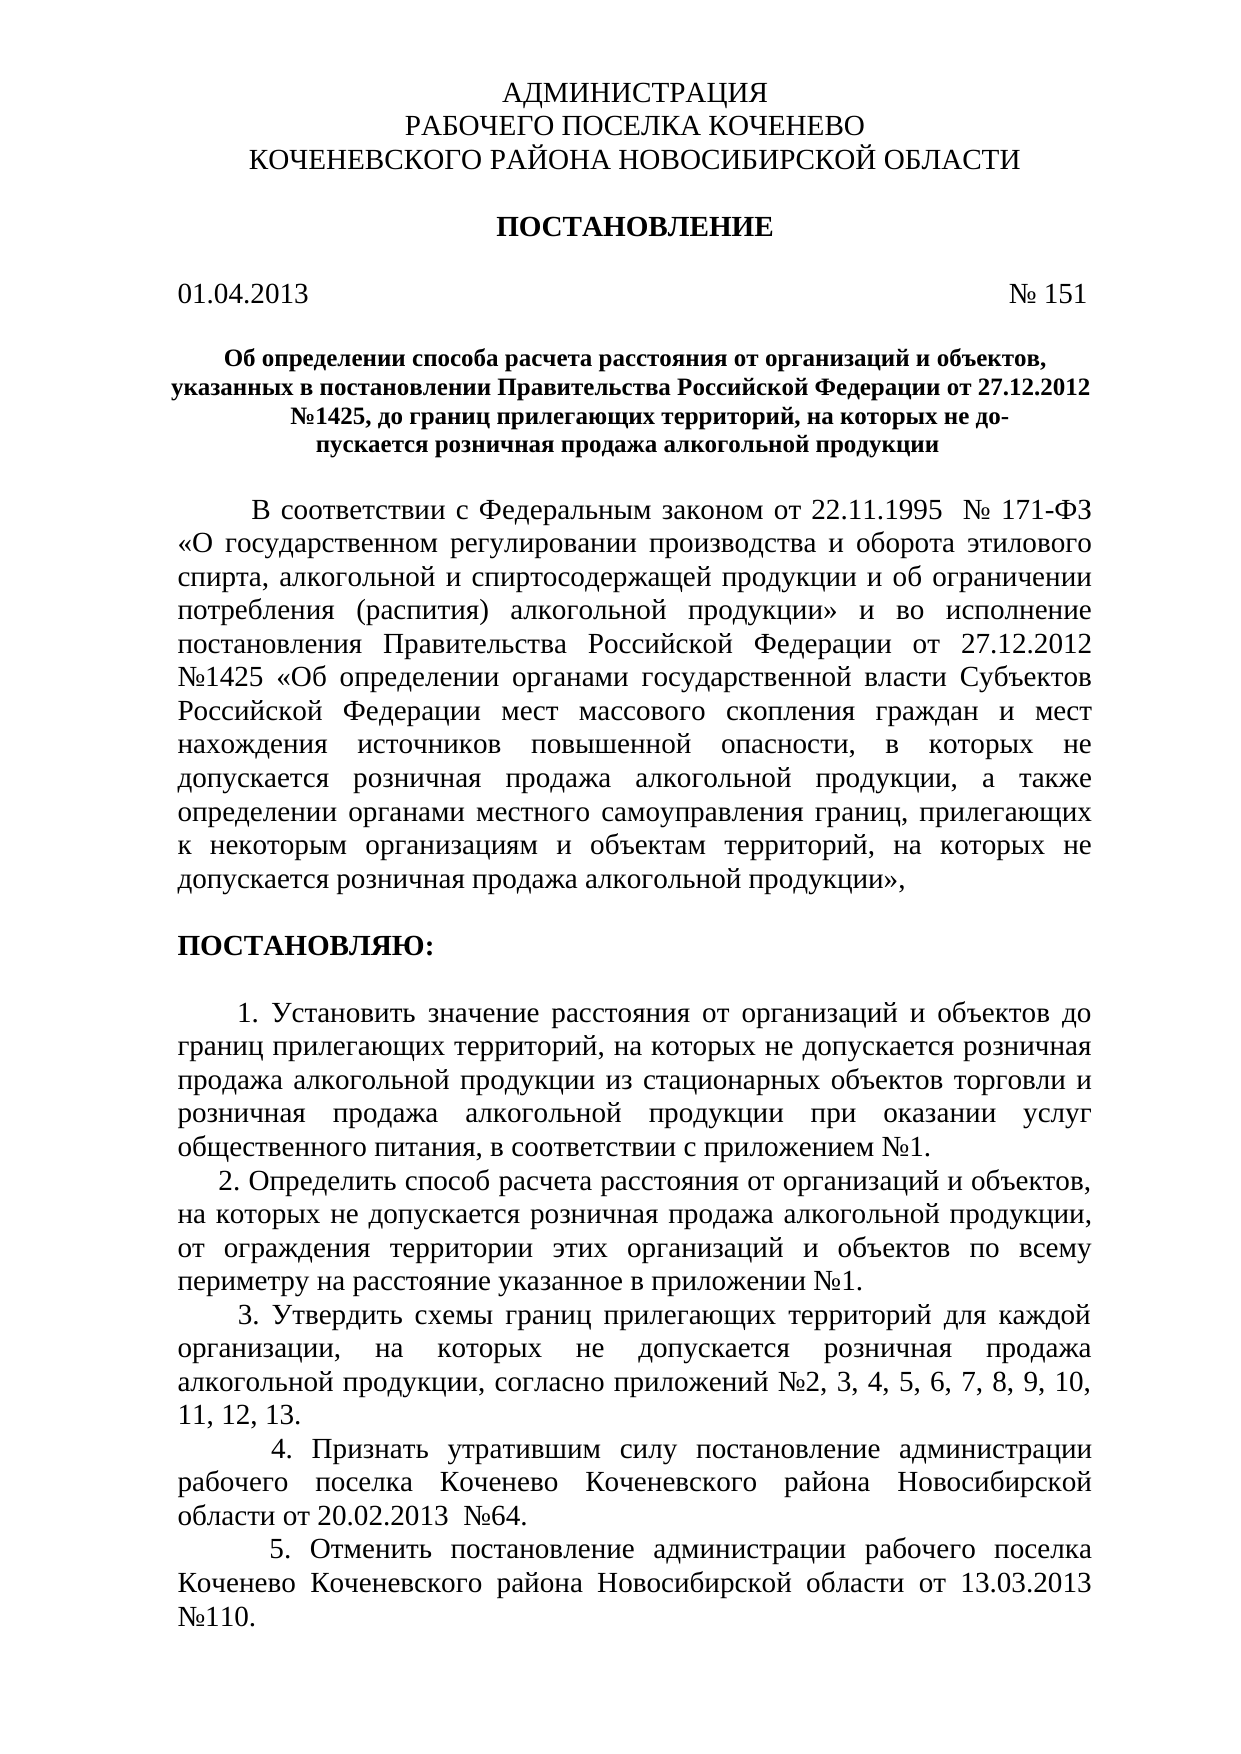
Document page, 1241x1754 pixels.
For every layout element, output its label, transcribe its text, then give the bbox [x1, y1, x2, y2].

text 5. Отменить постановление администрации рабочего поселка Коченево Коченевского района Новосибирской области от 13.03.2013 №110. [177, 1532, 1093, 1632]
text 1. Установить значение расстояния от организаций и объектов до границ прилегающих территорий, на которых не допускается розничная продажа алкогольной продукции из стационарных объектов торговли и розничная продажа алкогольной продукции при оказании услуг общественного питания, в соответствии с приложением №1. [177, 995, 1092, 1163]
text ПОСТАНОВЛЯЮ: [177, 928, 1093, 961]
subtitle КОЧЕНЕВСКОГО РАЙОНА НОВОСИБИРСКОЙ ОБЛАСТИ [177, 142, 1092, 176]
subtitle РАБОЧЕГО ПОСЕЛКА КОЧЕНЕВО [177, 108, 1092, 142]
text пускается розничная продажа алкогольной продукции [162, 429, 1092, 458]
text ПОСТАНОВЛЕНИЕ [177, 209, 1092, 243]
text Об определении способа расчета расстояния от организаций и объектов, [177, 343, 1092, 372]
subtitle АДМИНИСТРАЦИЯ [177, 75, 1092, 108]
text В соответствии с Федеральным законом от 22.11.1995 № 171-ФЗ «О государственном регулировании производства и оборота этилового спирта, алкогольной и спиртосодержащей продукции и об ограничении потребления (распития) алкогольной продукции» и во исполнение постановления Правительства Российской Федерации от 27.12.2012 №1425 «Об определении органами государственной власти Субъектов Российской Федерации мест массового скопления граждан и мест нахождения источников повышенной опасности, в которых не допускается розничная продажа алкогольной продукции, а также определении органами местного самоуправления границ, прилегающих к некоторым организациям и объектам территорий, на которых не допускается розничная продажа алкогольной продукции», [177, 492, 1093, 894]
text 01.04.2013 № 151 [177, 276, 1092, 310]
text 2. Определить способ расчета расстояния от организаций и объектов, на которых не допускается розничная продажа алкогольной продукции, от ограждения территории этих организаций и объектов по всему периметру на расстояние указанное в приложении №1. [177, 1163, 1092, 1297]
text 3. Утвердить схемы границ прилегающих территорий для каждой организации, на которых не допускается розничная продажа алкогольной продукции, согласно приложений №2, 3, 4, 5, 6, 7, 8, 9, 10, 11, 12, 13. [177, 1297, 1092, 1431]
text 4. Признать утратившим силу постановление администрации рабочего поселка Коченево Коченевского района Новосибирской области от 20.02.2013 №64. [177, 1431, 1093, 1532]
text указанных в постановлении Правительства Российской Федерации от 27.12.2012 №1425, до границ прилегающих территорий, на которых не до- [162, 372, 1092, 429]
